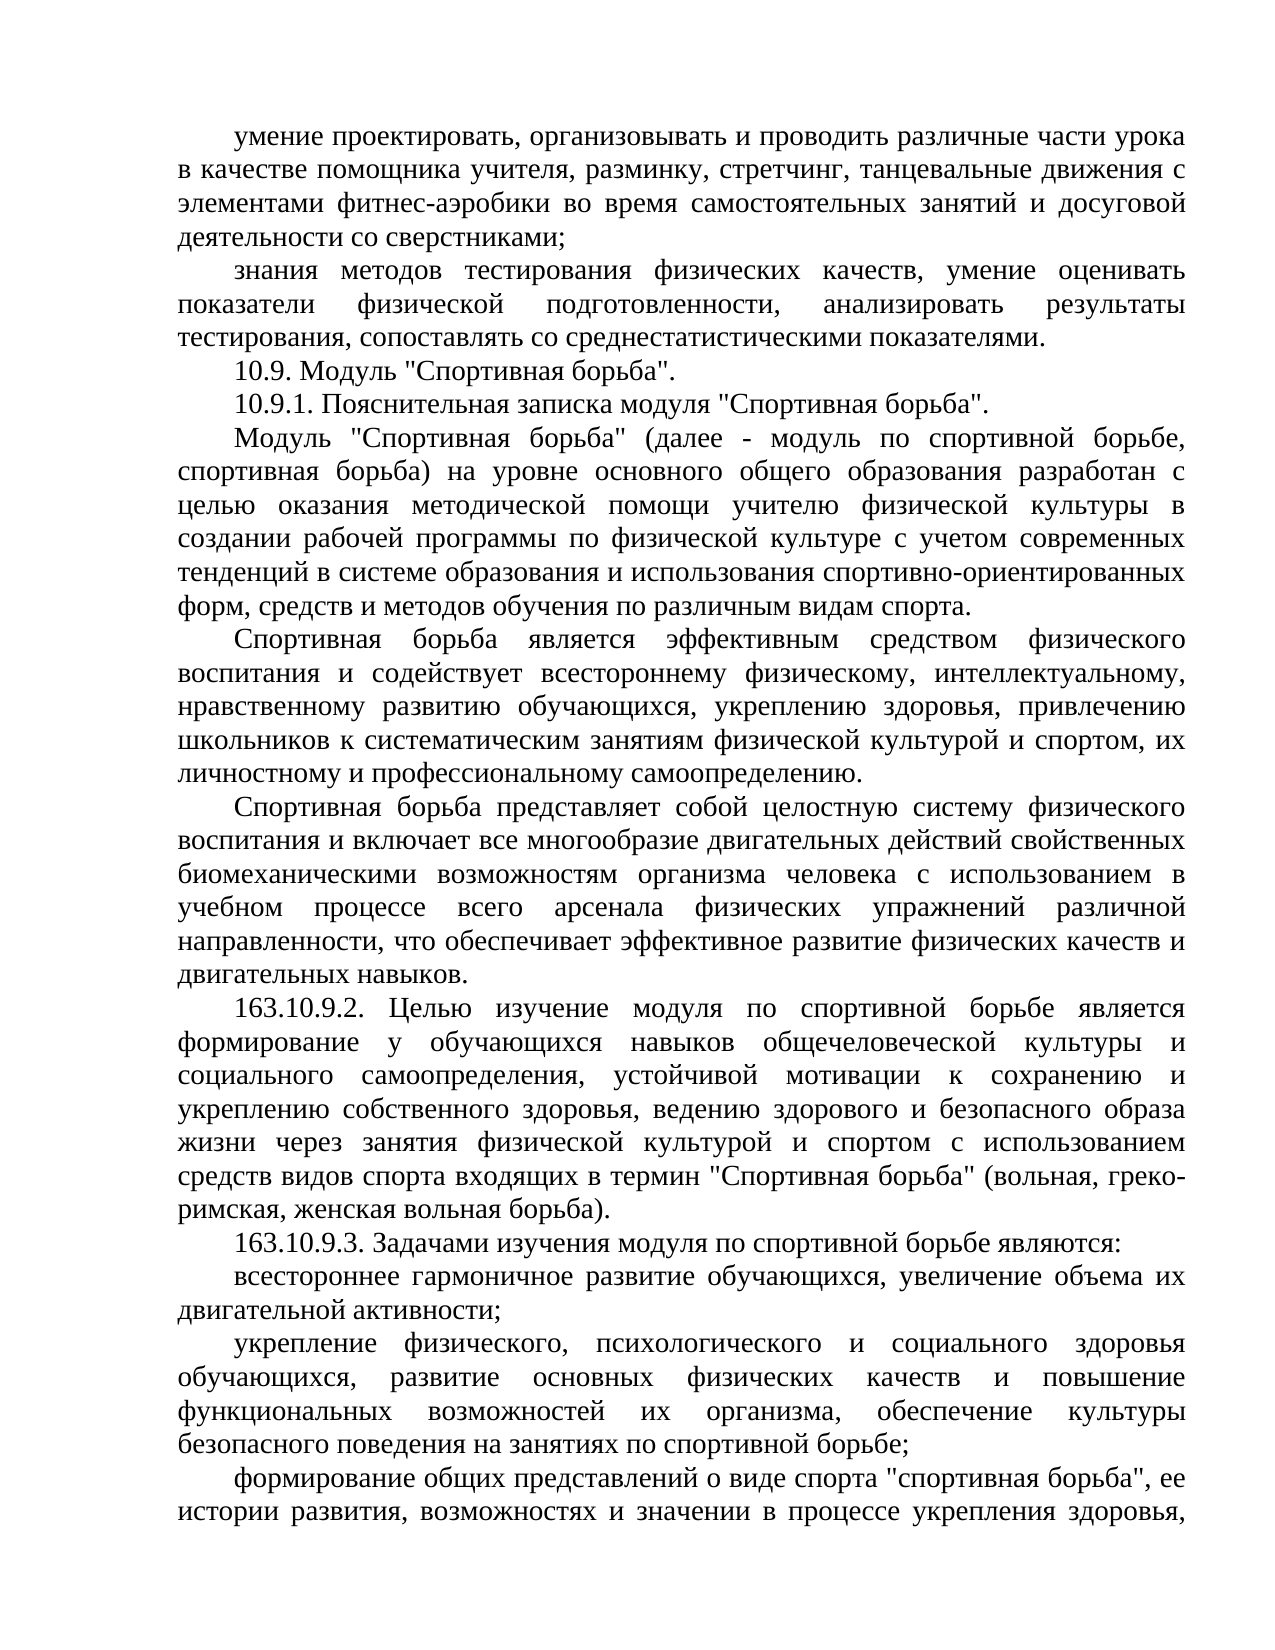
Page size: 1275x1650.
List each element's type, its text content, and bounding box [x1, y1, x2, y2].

text Модуль "Спортивная борьба" (далее - модуль по спортивной борьбе, спортивная борьба) на уровне основного общего образования разработан с целью оказания методической помощи учителю физической культуры в создании рабочей программы по физической культуре с учетом современных тенденций в системе образования и использования спортивно-ориентированных форм, средств и методов обучения по различным видам спорта. [177, 420, 1186, 621]
text Спортивная борьба является эффективным средством физического воспитания и содействует всестороннему физическому, интеллектуальному, нравственному развитию обучающихся, укреплению здоровья, привлечению школьников к систематическим занятиям физической культурой и спортом, их личностному и профессиональному самоопределению. [177, 621, 1186, 789]
text 163.10.9.3. Задачами изучения модуля по спортивной борьбе являются: [177, 1225, 1186, 1258]
text 10.9. Модуль "Спортивная борьба". [177, 353, 1186, 386]
text умение проектировать, организовывать и проводить различные части урока в качестве помощника учителя, разминку, стретчинг, танцевальные движения с элементами фитнес-аэробики во время самостоятельных занятий и досуговой деятельности со сверстниками; [177, 118, 1186, 252]
text укрепление физического, психологического и социального здоровья обучающихся, развитие основных физических качеств и повышение функциональных возможностей их организма, обеспечение культуры безопасного поведения на занятиях по спортивной борьбе; [177, 1326, 1186, 1460]
text знания методов тестирования физических качеств, умение оценивать показатели физической подготовленности, анализировать результаты тестирования, сопоставлять со среднестатистическими показателями. [177, 252, 1186, 353]
text 163.10.9.2. Целью изучение модуля по спортивной борьбе является формирование у обучающихся навыков общечеловеческой культуры и социального самоопределения, устойчивой мотивации к сохранению и укреплению собственного здоровья, ведению здорового и безопасного образа жизни через занятия физической культурой и спортом с использованием средств видов спорта входящих в термин "Спортивная борьба" (вольная, греко-римская, женская вольная борьба). [177, 990, 1186, 1225]
text Спортивная борьба представляет собой целостную систему физического воспитания и включает все многообразие двигательных действий свойственных биомеханическими возможностям организма человека с использованием в учебном процессе всего арсенала физических упражнений различной направленности, что обеспечивает эффективное развитие физических качеств и двигательных навыков. [177, 789, 1186, 990]
text 10.9.1. Пояснительная записка модуля "Спортивная борьба". [177, 386, 1186, 420]
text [177, 1460, 1186, 1527]
text всестороннее гармоничное развитие обучающихся, увеличение объема их двигательной активности; [177, 1258, 1186, 1326]
